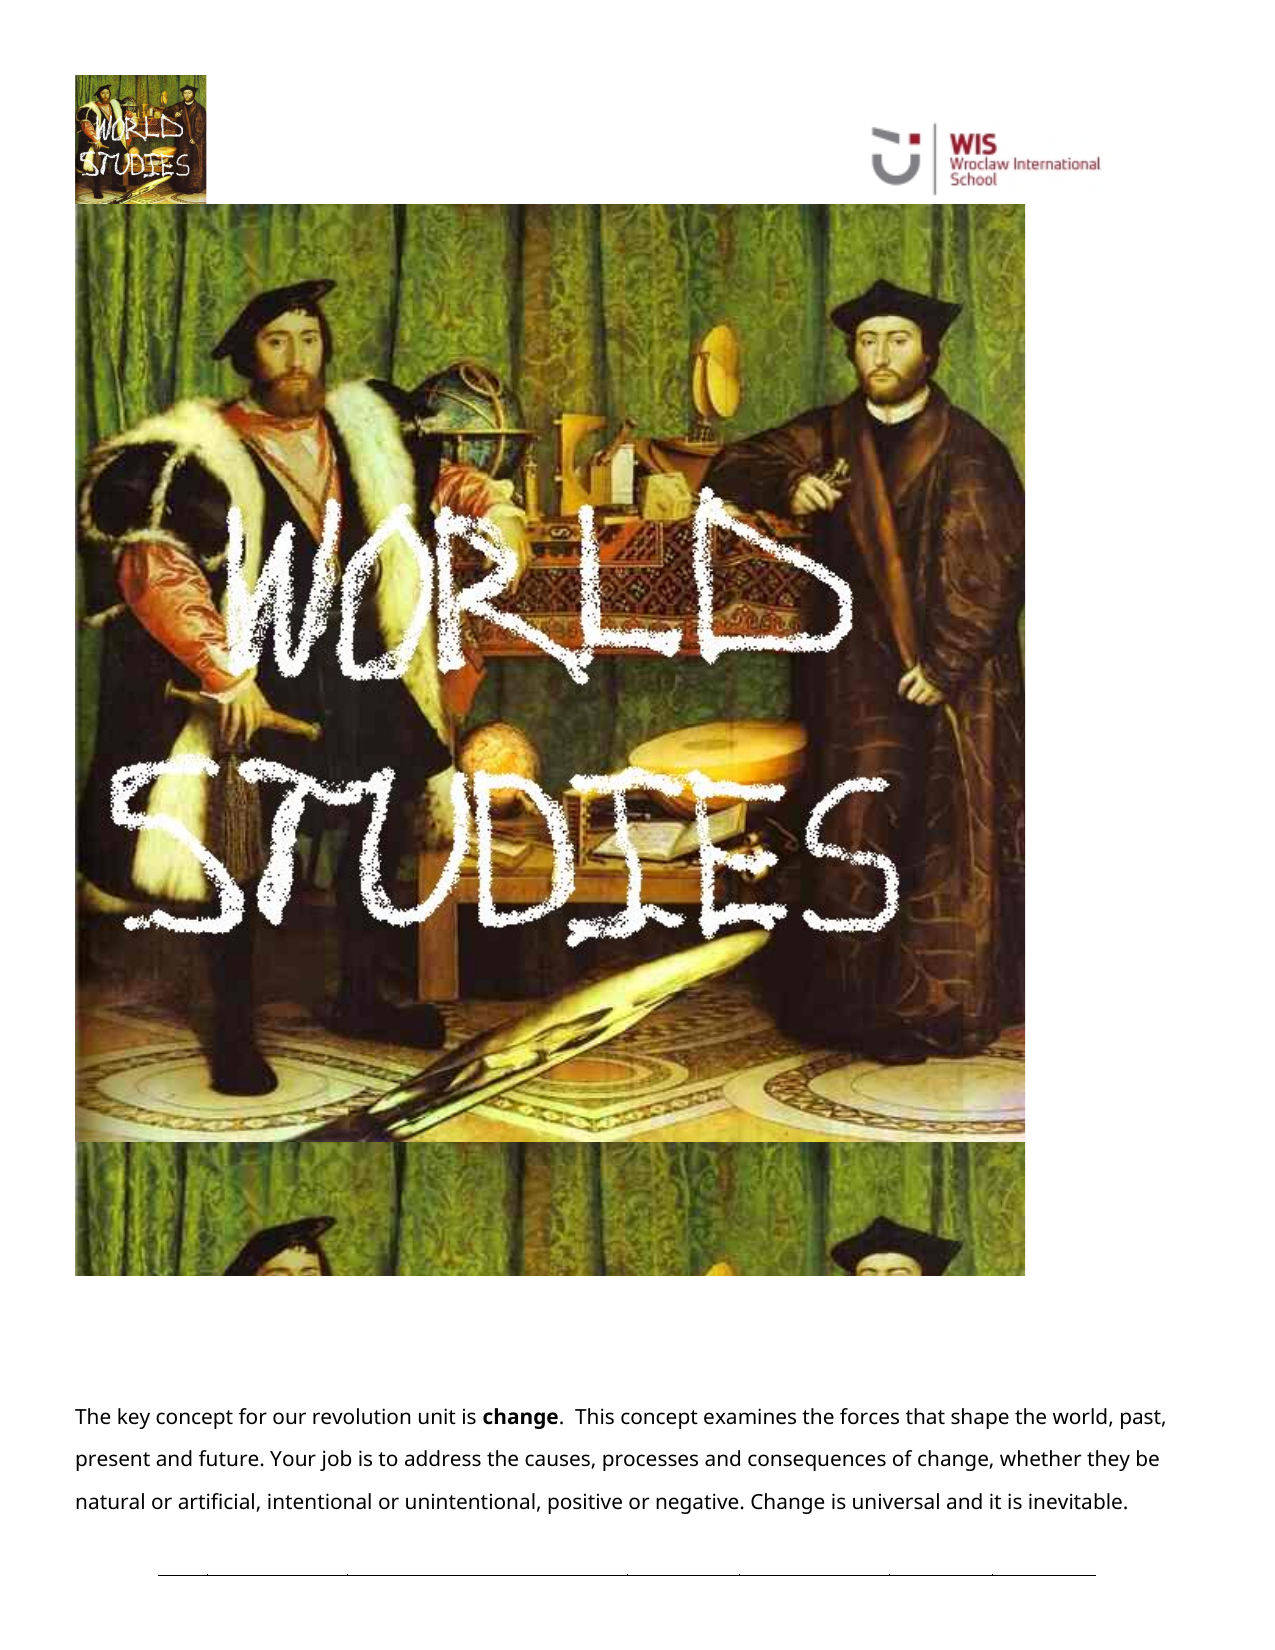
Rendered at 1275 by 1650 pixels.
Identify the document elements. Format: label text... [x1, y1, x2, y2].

picture [75, 75, 1122, 1276]
text The key concept for our revolution unit is change. This concept examines the forces that shape the world, past, present and future. Your job is to address the causes, processes and consequences of change, whether they be natural or artificial, intentional or unintentional, positive or negative. Change is universal and it is inevitable. [75, 1402, 1200, 1516]
